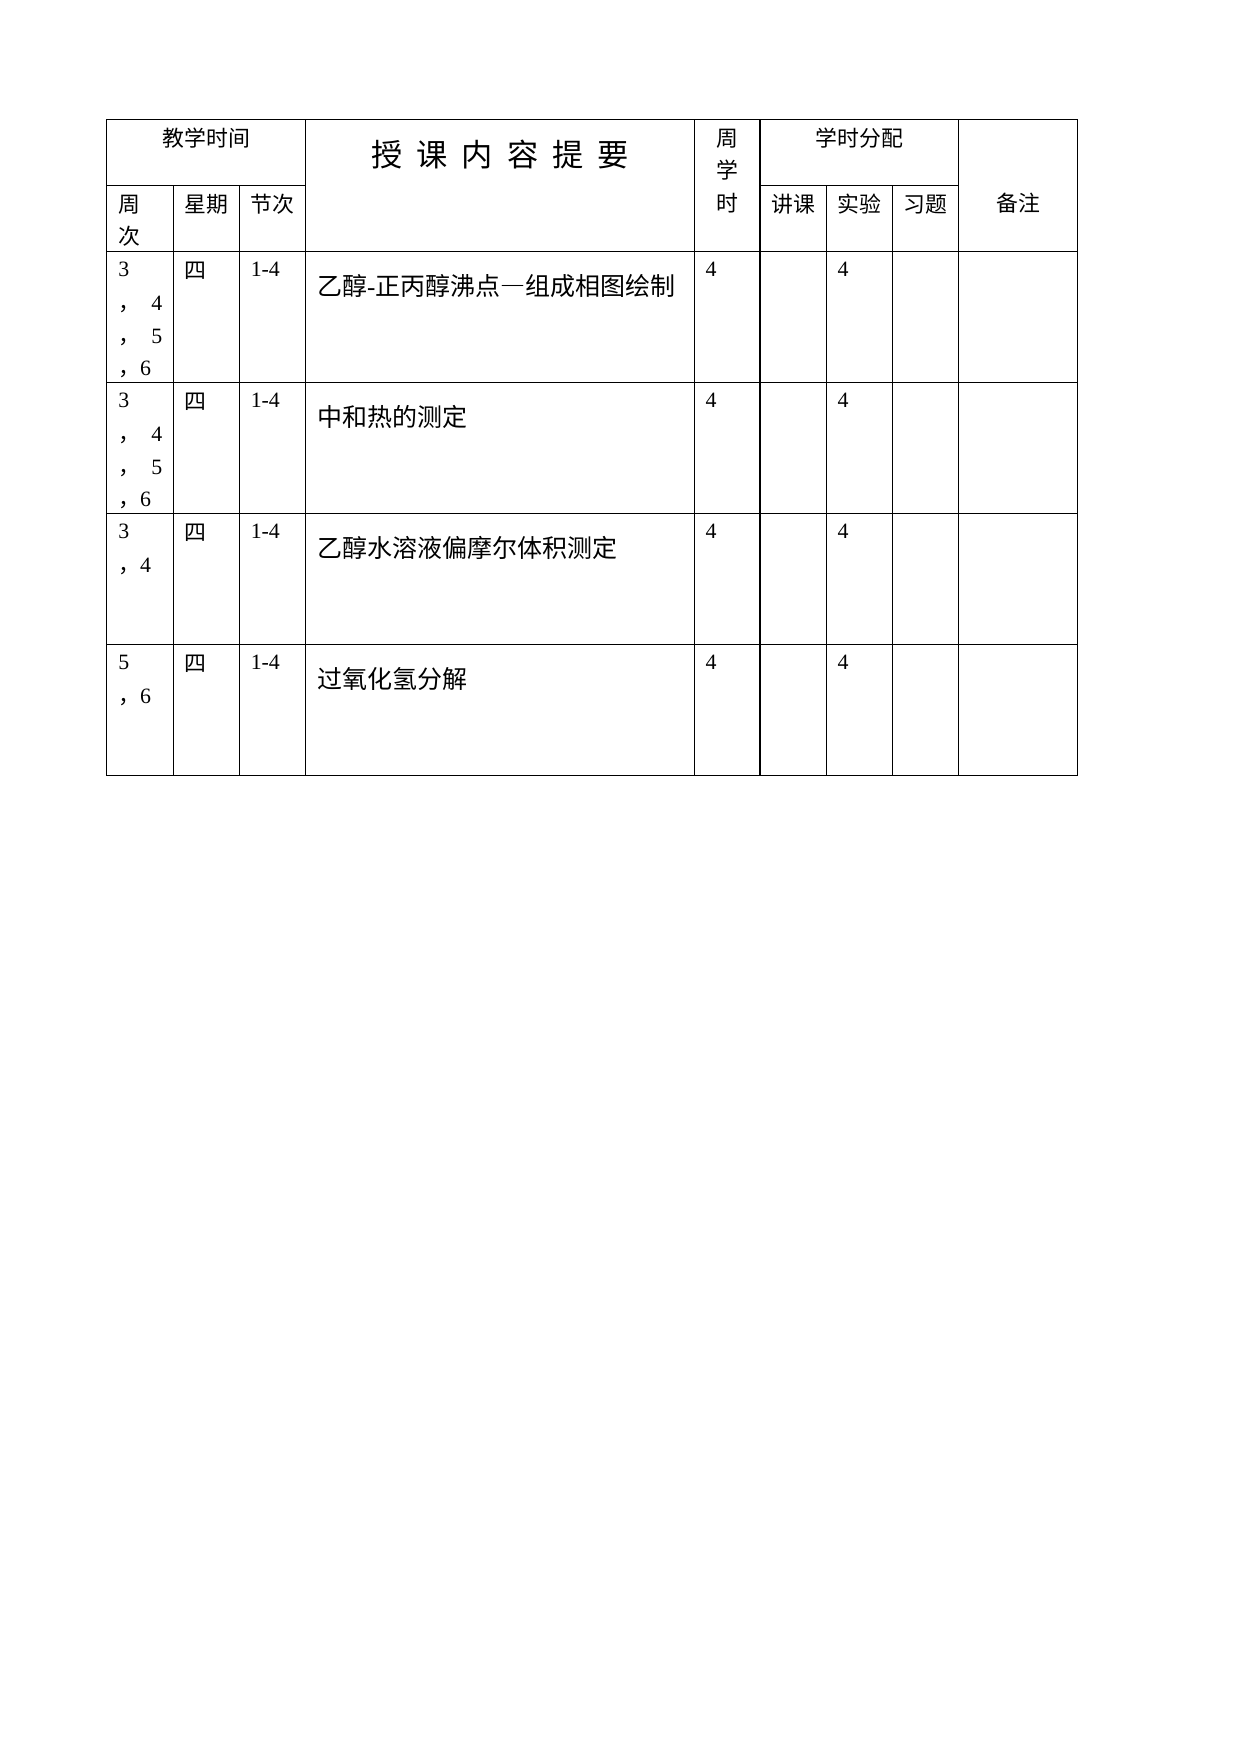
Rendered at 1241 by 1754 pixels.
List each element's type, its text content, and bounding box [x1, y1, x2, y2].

table_cell [959, 514, 1077, 644]
table_cell 5，6 [107, 645, 173, 775]
table_header 学时分配 [761, 120, 958, 185]
table_cell [893, 252, 958, 382]
table_cell [893, 383, 958, 513]
table_header 周学时 [695, 120, 759, 251]
table_cell 1-4 [240, 383, 305, 513]
table_cell 习题 [893, 186, 958, 251]
table_cell [959, 383, 1077, 513]
table_cell 讲课 [761, 186, 826, 251]
table_cell 4 [695, 383, 759, 513]
table_cell 1-4 [240, 514, 305, 644]
table_header 授 课 内 容 提 要 [306, 120, 694, 251]
table_cell 4 [827, 645, 892, 775]
table_cell 乙醇-正丙醇沸点—组成相图绘制 [306, 252, 694, 382]
table_cell 四 [174, 514, 239, 644]
table_cell 实验 [827, 186, 892, 251]
table_header 备注 [959, 120, 1077, 251]
table_cell 节次 [240, 186, 305, 251]
table_cell 4 [695, 645, 759, 775]
table_cell [761, 383, 826, 513]
table_cell 乙醇水溶液偏摩尔体积测定 [306, 514, 694, 644]
table_cell 1-4 [240, 645, 305, 775]
table_cell 4 [827, 252, 892, 382]
table_cell [761, 514, 826, 644]
table_cell 星期 [174, 186, 239, 251]
table_cell 4 [695, 252, 759, 382]
table_cell 中和热的测定 [306, 383, 694, 513]
table_cell 3，4 [107, 514, 173, 644]
table_cell [959, 252, 1077, 382]
table_cell 四 [174, 645, 239, 775]
table_cell 四 [174, 252, 239, 382]
table_cell [893, 514, 958, 644]
table_cell 3，4，5，6 [107, 252, 173, 382]
table_header 教学时间 [107, 120, 305, 185]
table_cell 1-4 [240, 252, 305, 382]
table_cell 4 [827, 383, 892, 513]
table_cell 3，4，5，6 [107, 383, 173, 513]
table_cell 过氧化氢分解 [306, 645, 694, 775]
table_cell [761, 645, 826, 775]
table_cell [761, 252, 826, 382]
table_cell 4 [695, 514, 759, 644]
table_cell 4 [827, 514, 892, 644]
table_cell 周次 [107, 186, 173, 251]
table_cell [959, 645, 1077, 775]
table_cell [893, 645, 958, 775]
table_cell 四 [174, 383, 239, 513]
